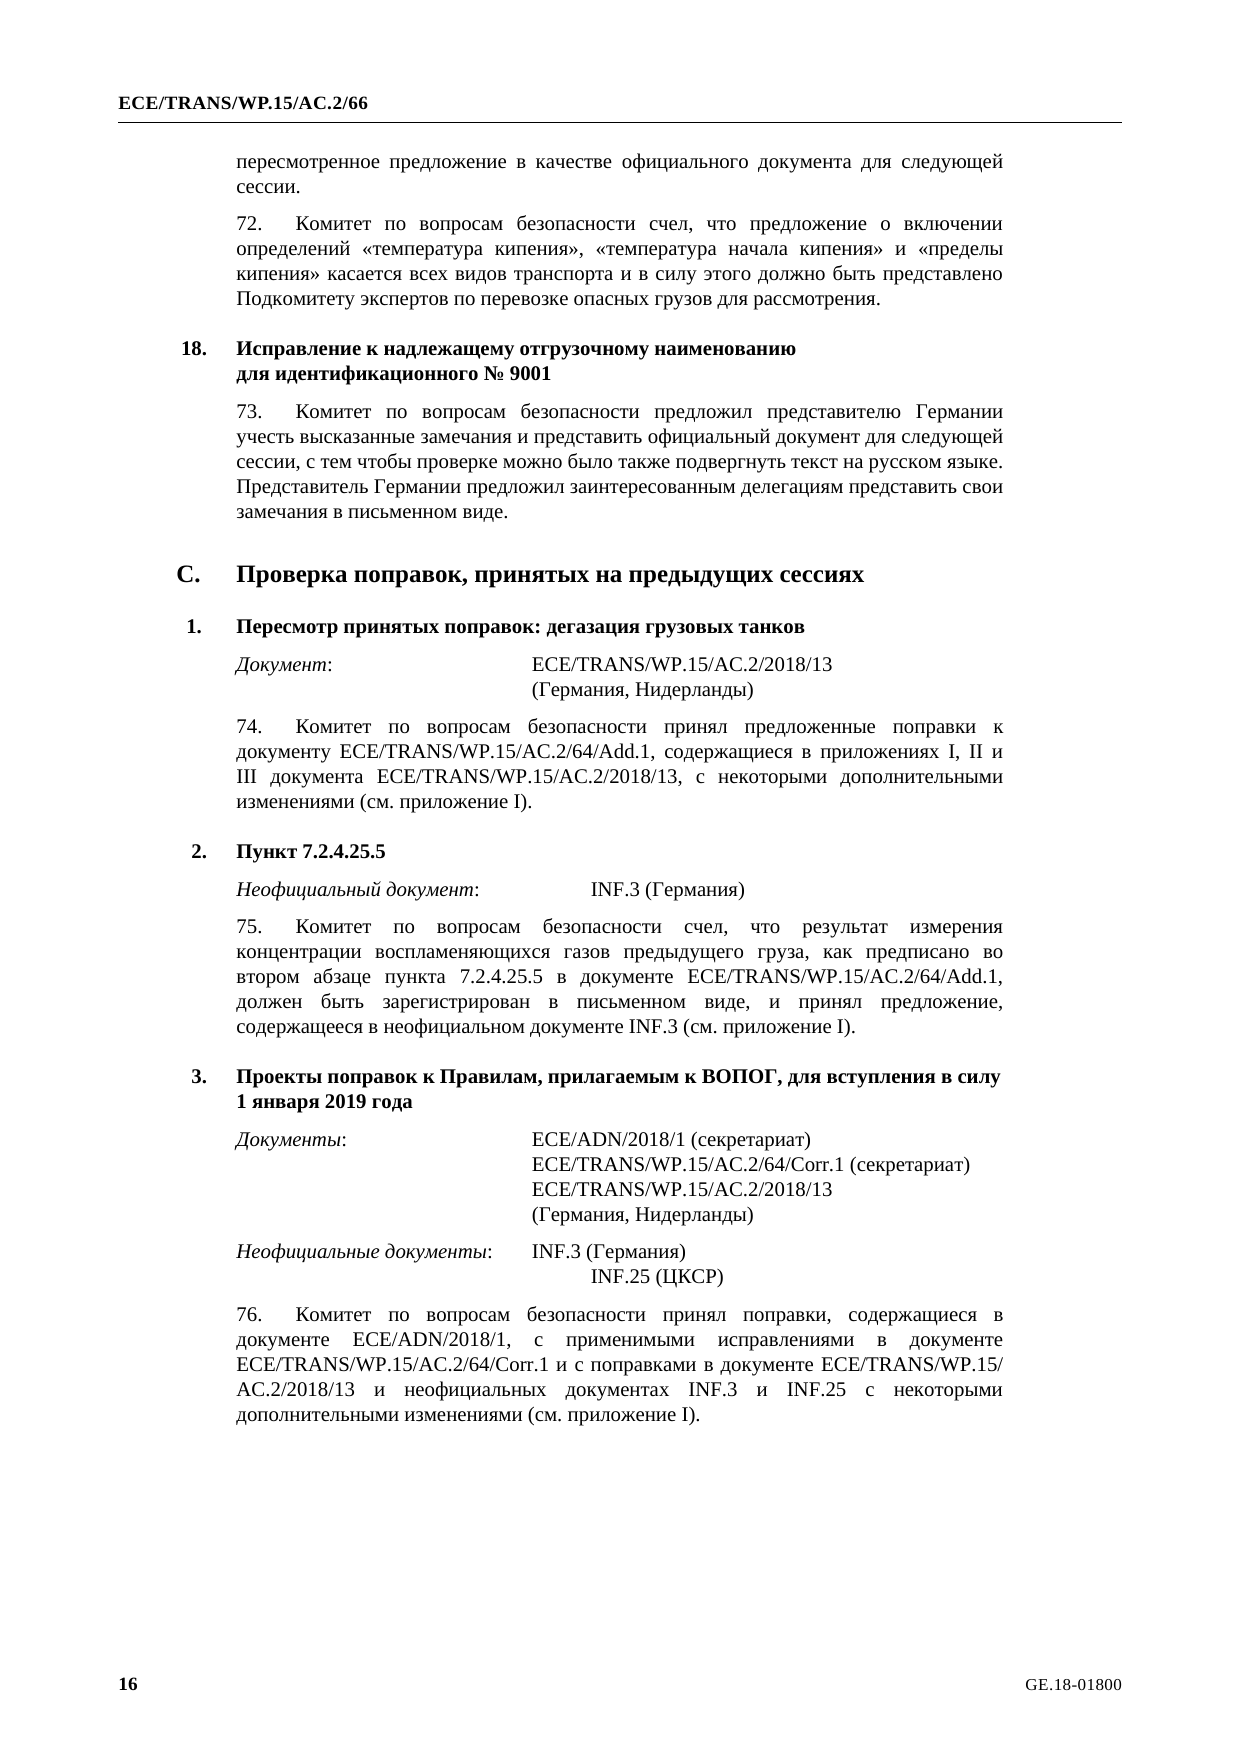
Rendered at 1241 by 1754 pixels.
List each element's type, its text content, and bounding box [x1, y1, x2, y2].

text 3. Проекты поправок к Правилам, прилагаемым к ВОПОГ, для вступления в силу 1 января 2019 года [118, 1063, 1004, 1113]
text 76. Комитет по вопросам безопасности принял поправки, содержащиеся в документе ECE/ADN/2018/1, с применимыми исправлениями в документе ECE/TRANS/WP.15/AC.2/64/Corr.1 и с поправками в документе ECE/TRANS/WP.15/ AC.2/2018/13 и неофициальных документах INF.3 и INF.25 с некоторыми дополнительными изменениями (см. приложение I). [236, 1301, 1004, 1426]
text 73. Комитет по вопросам безопасности предложил представителю Германии учесть высказанные замечания и представить официальный документ для следующей сессии, с тем чтобы проверке можно было также подвергнуть текст на русском языке. Представитель Германии предложил заинтересованным делегациям представить свои замечания в письменном виде. [236, 398, 1004, 523]
text 18. Исправление к надлежащему отгрузочному наименованию для идентификационного № 9001 [118, 335, 1004, 385]
text C. Проверка поправок, принятых на предыдущих сессиях [118, 560, 1004, 588]
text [236, 148, 1004, 198]
text Неофициальные документы: INF.3 (Германия) INF.25 (ЦКСР) [236, 1238, 1004, 1288]
text 75. Комитет по вопросам безопасности счел, что результат измерения концентрации воспламеняющихся газов предыдущего груза, как предписано во втором абзаце пункта 7.2.4.25.5 в документе ECE/TRANS/WP.15/AC.2/64/Add.1, должен быть зарегистрирован в письменном виде, и принял предложение, содержащееся в неофициальном документе INF.3 (см. приложение I). [236, 913, 1004, 1038]
text Документ: ECE/TRANS/WP.15/AC.2/2018/13 (Германия, Нидерланды) [236, 651, 1004, 701]
text 1. Пересмотр принятых поправок: дегазация грузовых танков [118, 613, 1004, 638]
text 2. Пункт 7.2.4.25.5 [118, 838, 1004, 863]
text Неофициальный документ: INF.3 (Германия) [236, 876, 1004, 901]
text 72. Комитет по вопросам безопасности счел, что предложение о включении определений «температура кипения», «температура начала кипения» и «пределы кипения» касается всех видов транспорта и в силу этого должно быть представлено Подкомитету экспертов по перевозке опасных грузов для рассмотрения. [236, 210, 1004, 310]
text 74. Комитет по вопросам безопасности принял предложенные поправки к документу ECE/TRANS/WP.15/AC.2/64/Add.1, содержащиеся в приложениях I, II и III документа ECE/TRANS/WP.15/AC.2/2018/13, с некоторыми дополнительными изменениями (см. приложение I). [236, 713, 1004, 813]
text Документы: ECE/ADN/2018/1 (секретариат) ECE/TRANS/WP.15/AC.2/64/Corr.1 (секретариат) ECE/TRANS/WP.15/AC.2/2018/13 (Германия, Нидерланды) [236, 1126, 1004, 1226]
